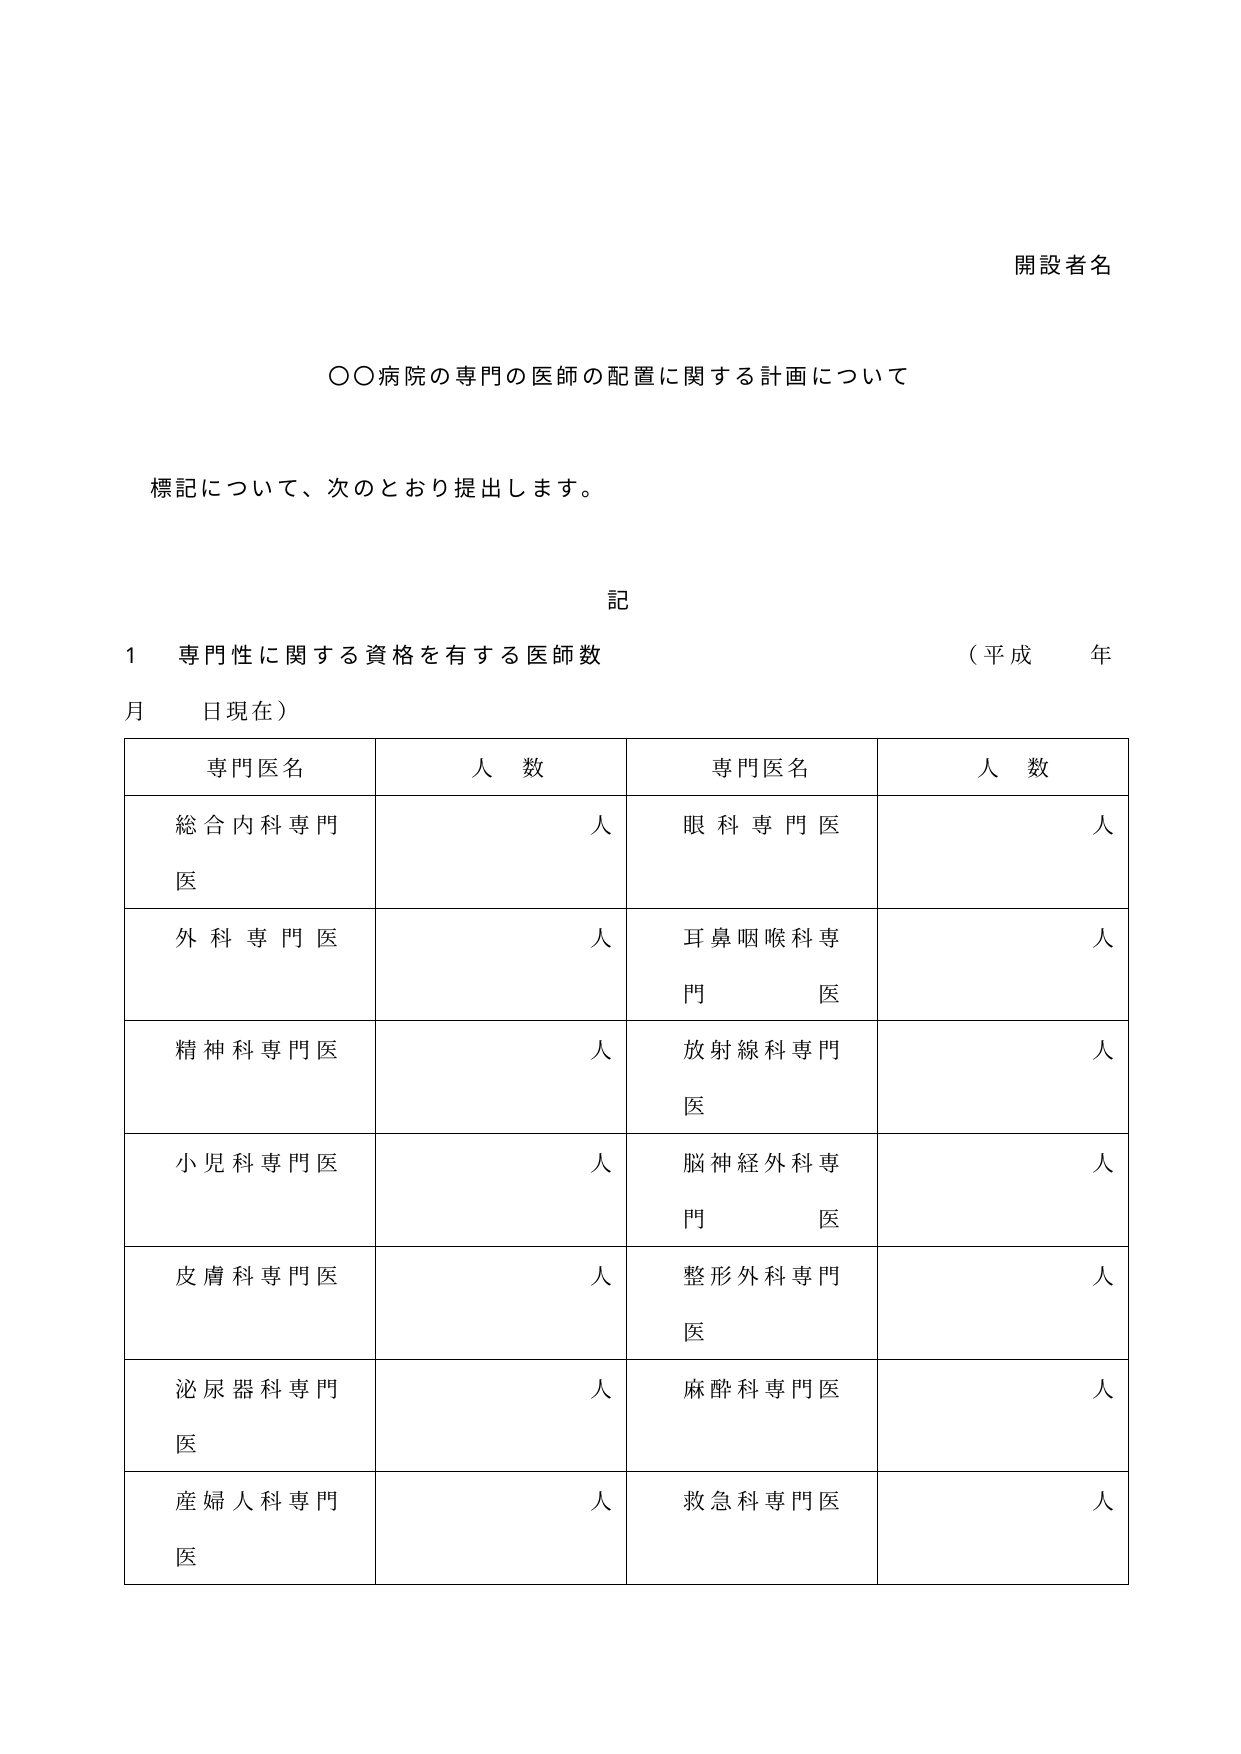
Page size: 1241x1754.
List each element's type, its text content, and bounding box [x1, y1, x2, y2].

table_cell 人 [376, 1360, 626, 1471]
table_cell 人 [376, 1021, 626, 1133]
table_cell 人 [878, 1021, 1128, 1133]
table_cell 人 [376, 1247, 626, 1358]
text 記 [124, 571, 1116, 626]
text 1 専門性に関する資格を有する医師数 （平成 年 月 日現在） [124, 626, 1116, 738]
table_cell 脳神経外科専門医 [627, 1134, 877, 1246]
table_cell 総合内科専門医 [125, 796, 375, 908]
table_cell 人 [376, 1134, 626, 1246]
table_cell 人 [878, 1247, 1128, 1358]
text 開設者名 [124, 236, 1116, 291]
table_cell 人 [376, 909, 626, 1020]
table_cell 人 [878, 1134, 1128, 1246]
table_cell 人 [878, 909, 1128, 1020]
table_cell 小児科専門医 [125, 1134, 375, 1246]
table_cell 精神科専門医 [125, 1021, 375, 1133]
table_cell 皮膚科専門医 [125, 1247, 375, 1358]
table_cell 外科専門医 [125, 909, 375, 1020]
table_cell 人 [376, 796, 626, 908]
table_cell 眼科専門医 [627, 796, 877, 908]
table_header 専門医名 [125, 739, 375, 795]
table_cell 麻酔科専門医 [627, 1360, 877, 1471]
table_cell 救急科専門医 [627, 1472, 877, 1584]
text 〇〇病院の専門の医師の配置に関する計画について [124, 347, 1116, 403]
table_cell 耳鼻咽喉科専門医 [627, 909, 877, 1020]
table_cell 整形外科専門医 [627, 1247, 877, 1358]
table_cell 人 [376, 1472, 626, 1584]
table_header 人 数 [376, 739, 626, 795]
table_cell 人 [878, 1360, 1128, 1471]
table_cell 人 [878, 796, 1128, 908]
text 標記について、次のとおり提出します。 [124, 459, 1116, 515]
table_header 専門医名 [627, 739, 877, 795]
table_header 人 数 [878, 739, 1128, 795]
table_cell 泌尿器科専門医 [125, 1360, 375, 1471]
table_cell 産婦人科専門医 [125, 1472, 375, 1584]
table_cell 人 [878, 1472, 1128, 1584]
table_cell 放射線科専門医 [627, 1021, 877, 1133]
